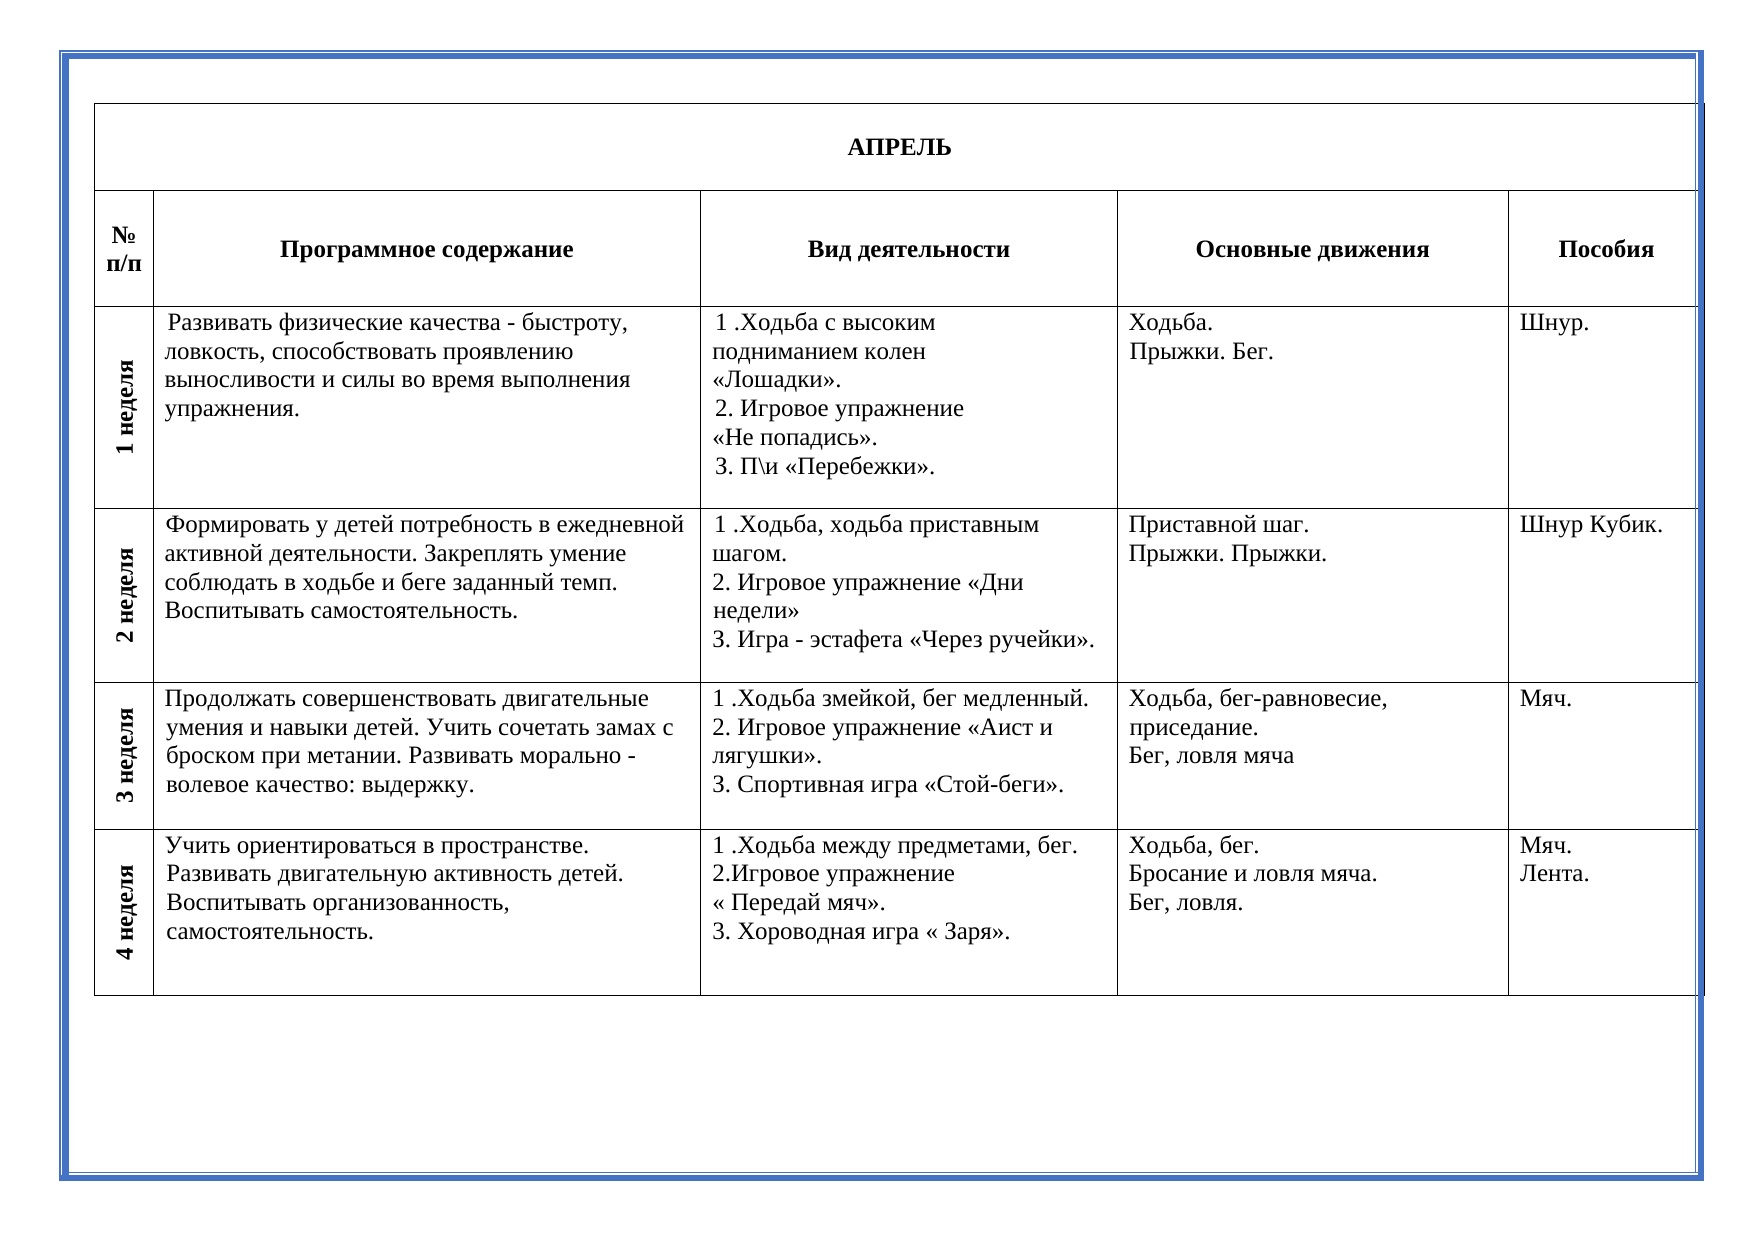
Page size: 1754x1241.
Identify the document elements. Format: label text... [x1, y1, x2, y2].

table_cell № п/п [95, 191, 153, 306]
table_cell 2 неделя [95, 509, 153, 682]
table_cell 1 неделя [95, 307, 153, 508]
table_cell Шнур. [1509, 307, 1695, 508]
table_cell 4 неделя [95, 830, 153, 995]
table_cell Шнур Кубик. [1509, 509, 1695, 682]
table_cell 1 .Ходьба змейкой, бег медленный. 2. Игровое упражнение «Аист и лягушки». З. Спортивная игра «Стой-беги». [701, 683, 1117, 829]
table_cell Мяч. Лента. [1509, 830, 1695, 995]
table_cell 1 .Ходьба с высоким подниманием колен «Лошадки». 2. Игровое упражнение «Не попадись». З. П\и «Перебежки». [701, 307, 1117, 508]
table_cell Программное содержание [154, 191, 700, 306]
table_cell Учить ориентироваться в пространстве. Развивать двигательную активность детей. Воспитывать организованность, самостоятельность. [154, 830, 700, 995]
table_cell 1 .Ходьба между предметами, бег. 2.Игровое упражнение « Передай мяч». 3. Хороводная игра « Заря». [701, 830, 1117, 995]
table_header АПРЕЛЬ [95, 104, 1695, 190]
table_cell 3 неделя [95, 683, 153, 829]
table_cell Ходьба, бег-равновесие, приседание. Бег, ловля мяча [1118, 683, 1508, 829]
table_cell Ходьба. Прыжки. Бег. [1118, 307, 1508, 508]
table_cell Продолжать совершенствовать двигательные умения и навыки детей. Учить сочетать замах с броском при метании. Развивать морально - волевое качество: выдержку. [154, 683, 700, 829]
table_cell Приставной шаг. Прыжки. Прыжки. [1118, 509, 1508, 682]
table_cell Развивать физические качества - быстроту, ловкость, способствовать проявлению выносливости и силы во время выполнения упражнения. [154, 307, 700, 508]
table_cell Пособия [1509, 191, 1695, 306]
table_cell Основные движения [1118, 191, 1508, 306]
table_cell Ходьба, бег. Бросание и ловля мяча. Бег, ловля. [1118, 830, 1508, 995]
table_cell Вид деятельности [701, 191, 1117, 306]
table_cell 1 .Ходьба, ходьба приставным шагом. 2. Игровое упражнение «Дни недели» З. Игра - эстафета «Через ручейки». [701, 509, 1117, 682]
table_cell Мяч. [1509, 683, 1695, 829]
table_cell Формировать у детей потребность в ежедневной активной деятельности. Закреплять умение соблюдать в ходьбе и беге заданный темп. Воспитывать самостоятельность. [154, 509, 700, 682]
